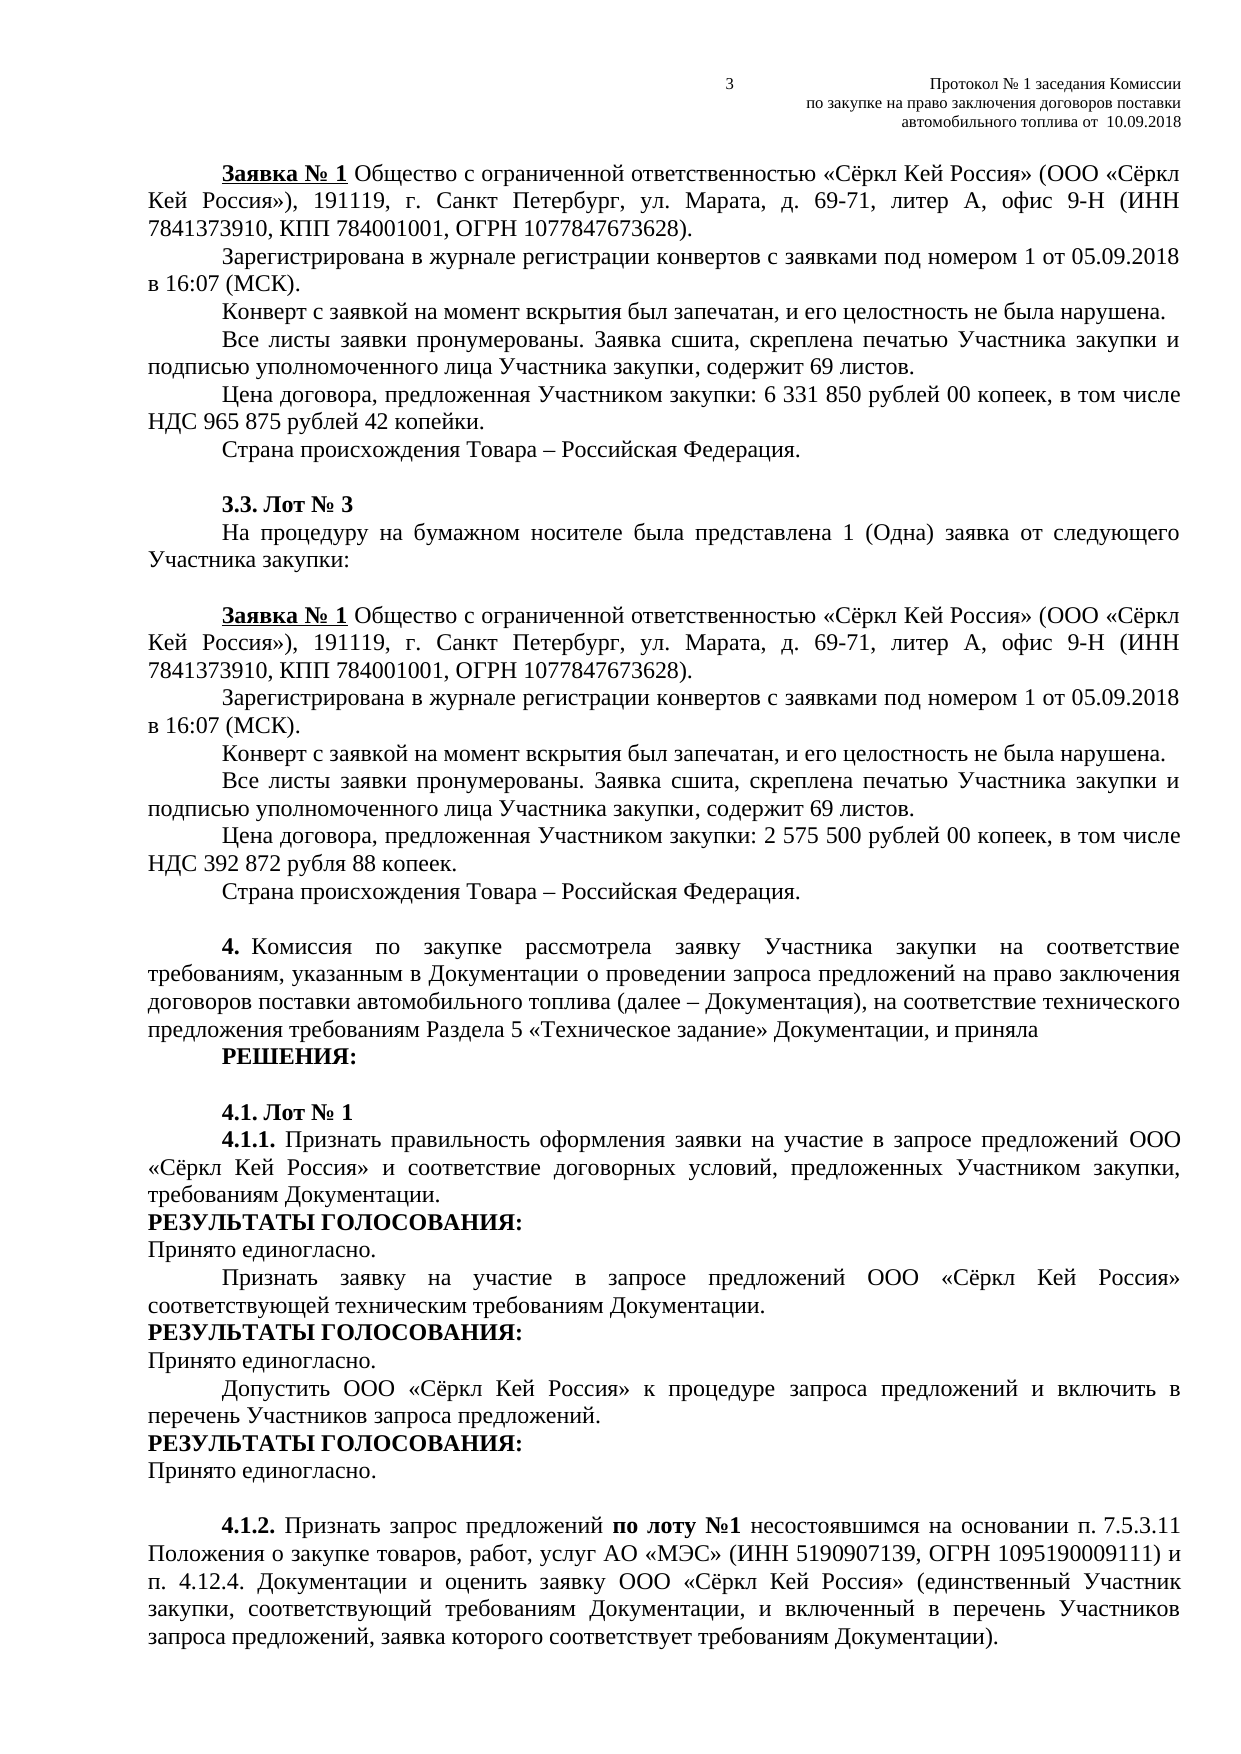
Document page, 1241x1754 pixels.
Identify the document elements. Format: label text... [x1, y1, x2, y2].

text Принято единогласно. [148, 1236, 1181, 1263]
text Допустить ООО «Сёркл Кей Россия» к процедуре запроса предложений и включить в перечень Участников запроса предложений. [148, 1373, 1181, 1429]
text Конверт с заявкой на момент вскрытия был запечатан, и его целостность не была нарушена. [148, 297, 1181, 324]
text 4.1. Лот № 1 [148, 1097, 1181, 1125]
text На процедуру на бумажном носителе была представлена 1 (Одна) заявка от следующего Участника закупки: [148, 518, 1181, 573]
text РЕЗУЛЬТАТЫ ГОЛОСОВАНИЯ: [148, 1208, 1181, 1236]
text Страна происхождения Товара – Российская Федерация. [148, 877, 1181, 904]
text Цена договора, предложенная Участником закупки: 2 575 500 рублей 00 копеек, в том числе НДС 392 872 рубля 88 копеек. [148, 821, 1181, 877]
text Страна происхождения Товара – Российская Федерация. [148, 435, 1181, 463]
text 4.1.1. Признать правильность оформления заявки на участие в запросе предложений ООО «Сёркл Кей Россия» и соответствие договорных условий, предложенных Участником закупки, требованиям Документации. [148, 1125, 1181, 1208]
text Зарегистрирована в журнале регистрации конвертов с заявками под номером 1 от 05.09.2018 в 16:07 (МСК). [148, 242, 1181, 297]
text Конверт с заявкой на момент вскрытия был запечатан, и его целостность не была нарушена. [148, 739, 1181, 766]
text РЕЗУЛЬТАТЫ ГОЛОСОВАНИЯ: [148, 1318, 1181, 1346]
text 3.3. Лот № 3 [148, 490, 1181, 518]
text Зарегистрирована в журнале регистрации конвертов с заявками под номером 1 от 05.09.2018 в 16:07 (МСК). [148, 683, 1181, 739]
text РЕЗУЛЬТАТЫ ГОЛОСОВАНИЯ: [148, 1429, 1181, 1456]
text Признать заявку на участие в запросе предложений ООО «Сёркл Кей Россия» соответствующей техническим требованиям Документации. [148, 1263, 1181, 1318]
text РЕШЕНИЯ: [148, 1042, 1181, 1070]
text 4.1.2. Признать запрос предложений по лоту №1 несостоявшимся на основании п. 7.5.3.11 Положения о закупке товаров, работ, услуг АО «МЭС» (ИНН 5190907139, ОГРН 1095190009111) и п. 4.12.4. Документации и оценить заявку ООО «Сёркл Кей Россия» (единственный Участник закупки, соответствующий требованиям Документации, и включенный в перечень Участников запроса предложений, заявка которого соответствует требованиям Документации). [148, 1512, 1181, 1649]
text Цена договора, предложенная Участником закупки: 6 331 850 рублей 00 копеек, в том числе НДС 965 875 рублей 42 копейки. [148, 380, 1181, 435]
list Комиссия по закупке рассмотрела заявку Участника закупки на соответствие требованиям, указанным в Документации о проведении запроса предложений на право заключения договоров поставки автомобильного топлива (далее – Документация), на соответствие технического предложения требованиям Раздела 5 «Техническое задание» Документации, и приняла [148, 932, 1181, 1042]
text Принято единогласно. [148, 1346, 1181, 1373]
text Принято единогласно. [148, 1456, 1181, 1484]
